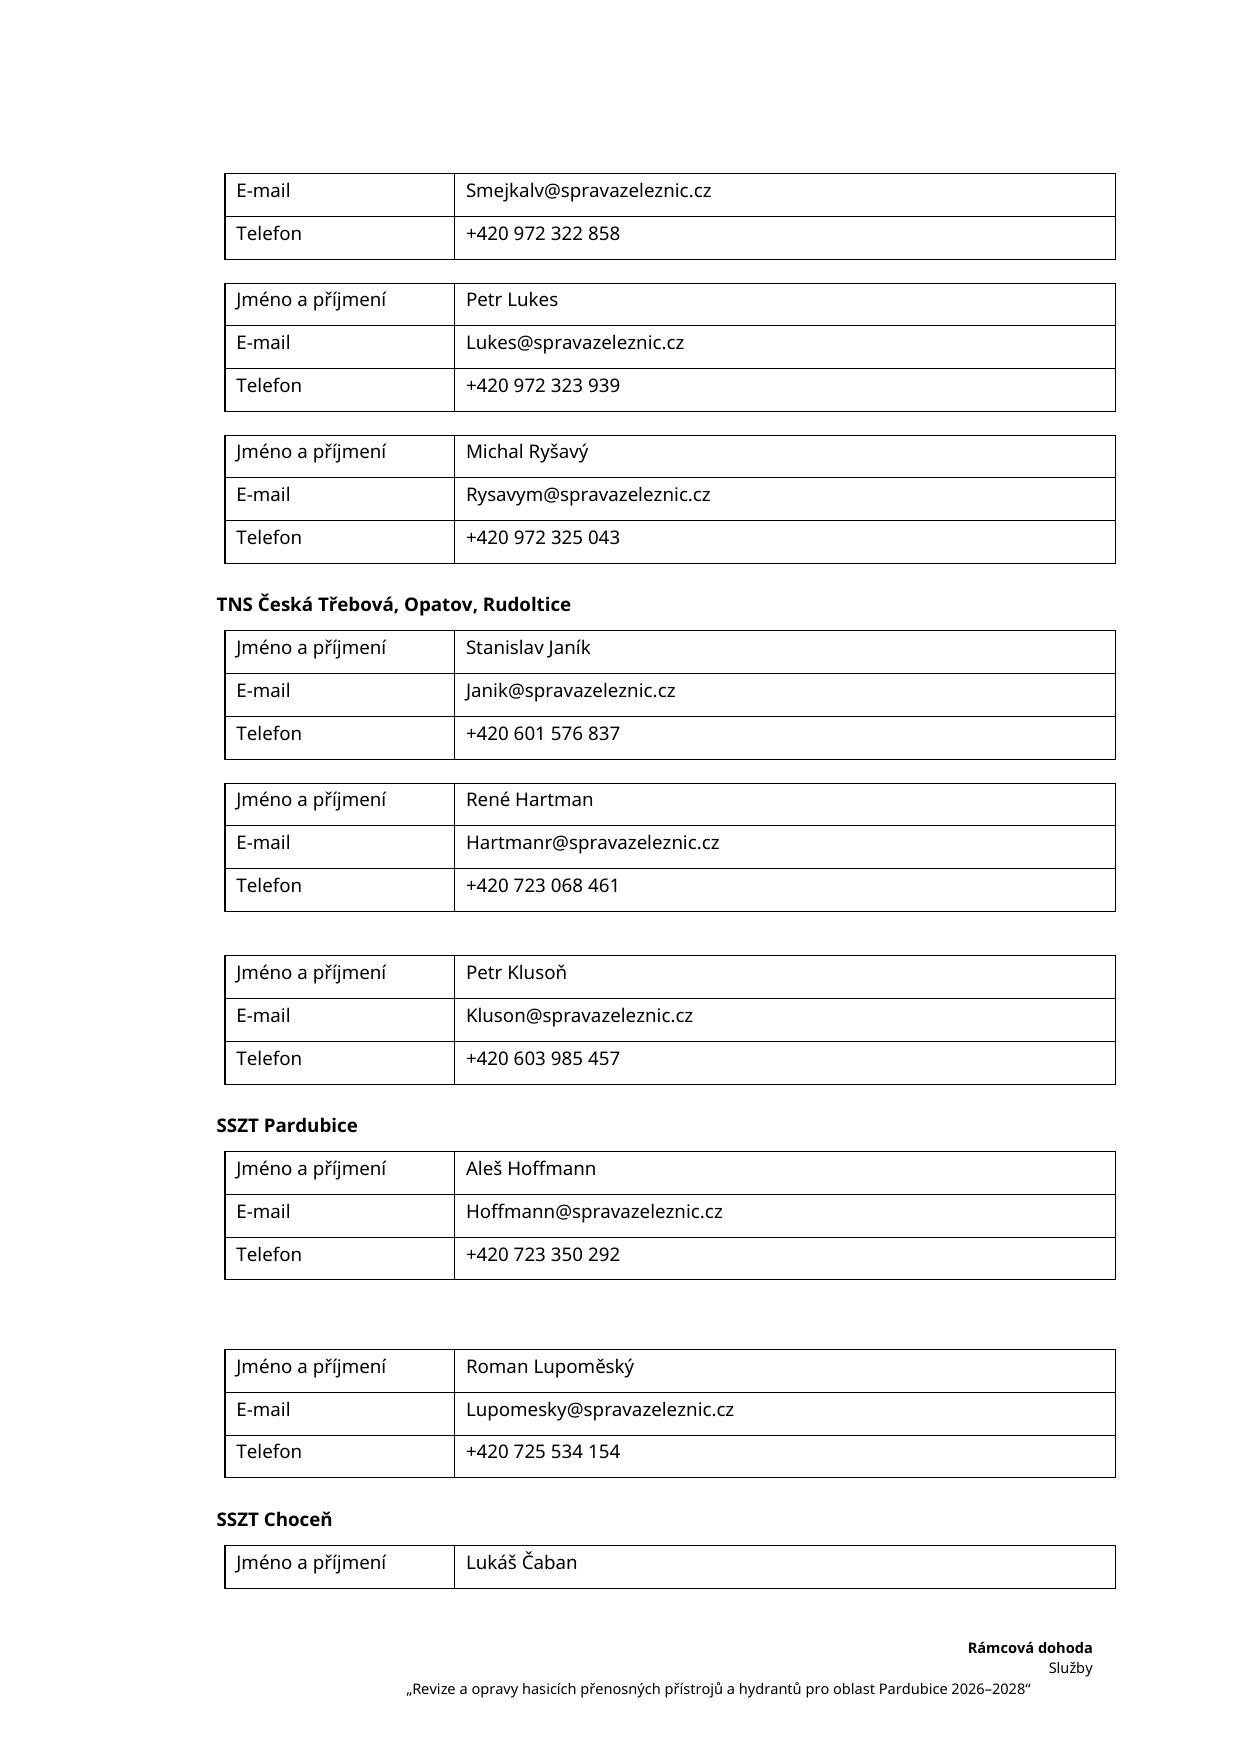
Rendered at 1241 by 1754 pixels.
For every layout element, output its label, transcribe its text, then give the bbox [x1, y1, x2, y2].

table_cell Telefon [226, 1238, 454, 1279]
table_cell +420 972 323 939 [455, 369, 1115, 411]
table_cell Telefon [226, 369, 454, 411]
table_cell Hartmanr@spravazeleznic.cz [455, 826, 1115, 868]
table_cell Lukes@spravazeleznic.cz [455, 326, 1115, 368]
table_header Petr Klusoň [455, 956, 1115, 998]
table_cell Smejkalv@spravazeleznic.cz [455, 174, 1115, 216]
table_cell Janik@spravazeleznic.cz [455, 674, 1115, 716]
table_header Petr Lukes [455, 284, 1115, 325]
text SSZT Choceň [192, 1501, 1093, 1532]
table_cell Telefon [226, 717, 454, 758]
table_cell +420 723 350 292 [455, 1238, 1115, 1279]
text TNS Česká Třebová, Opatov, Rudoltice [192, 587, 1093, 618]
table_cell Telefon [226, 217, 454, 258]
table_cell Lupomesky@spravazeleznic.cz [455, 1393, 1115, 1434]
table_cell Telefon [226, 869, 454, 911]
table_cell +420 725 534 154 [455, 1436, 1115, 1477]
table_cell E-mail [226, 174, 454, 216]
table_header Michal Ryšavý [455, 436, 1115, 477]
table_header Jméno a příjmení [226, 1546, 454, 1588]
table_header Jméno a příjmení [226, 1152, 454, 1194]
table_header Roman Lupoměský [455, 1350, 1115, 1392]
table_header Jméno a příjmení [226, 284, 454, 325]
table_cell E-mail [226, 674, 454, 716]
table_cell E-mail [226, 1393, 454, 1434]
table_header Stanislav Janík [455, 631, 1115, 673]
table_header Jméno a příjmení [226, 956, 454, 998]
table_cell Telefon [226, 1042, 454, 1083]
table_cell E-mail [226, 326, 454, 368]
table_cell +420 972 322 858 [455, 217, 1115, 258]
table_cell Telefon [226, 521, 454, 563]
table_cell E-mail [226, 999, 454, 1041]
text SSZT Pardubice [192, 1107, 1093, 1139]
table_cell Rysavym@spravazeleznic.cz [455, 478, 1115, 520]
table_cell +420 972 325 043 [455, 521, 1115, 563]
table_cell +420 723 068 461 [455, 869, 1115, 911]
table_cell E-mail [226, 478, 454, 520]
table_cell Kluson@spravazeleznic.cz [455, 999, 1115, 1041]
table_header Jméno a příjmení [226, 784, 454, 825]
table_cell +420 601 576 837 [455, 717, 1115, 758]
table_cell Hoffmann@spravazeleznic.cz [455, 1195, 1115, 1237]
table_header Aleš Hoffmann [455, 1152, 1115, 1194]
table_header Lukáš Čaban [455, 1546, 1115, 1588]
table_cell E-mail [226, 1195, 454, 1237]
table_cell E-mail [226, 826, 454, 868]
table_cell Telefon [226, 1436, 454, 1477]
table_header Jméno a příjmení [226, 436, 454, 477]
table_header René Hartman [455, 784, 1115, 825]
table_header Jméno a příjmení [226, 631, 454, 673]
table_header Jméno a příjmení [226, 1350, 454, 1392]
table_cell +420 603 985 457 [455, 1042, 1115, 1083]
